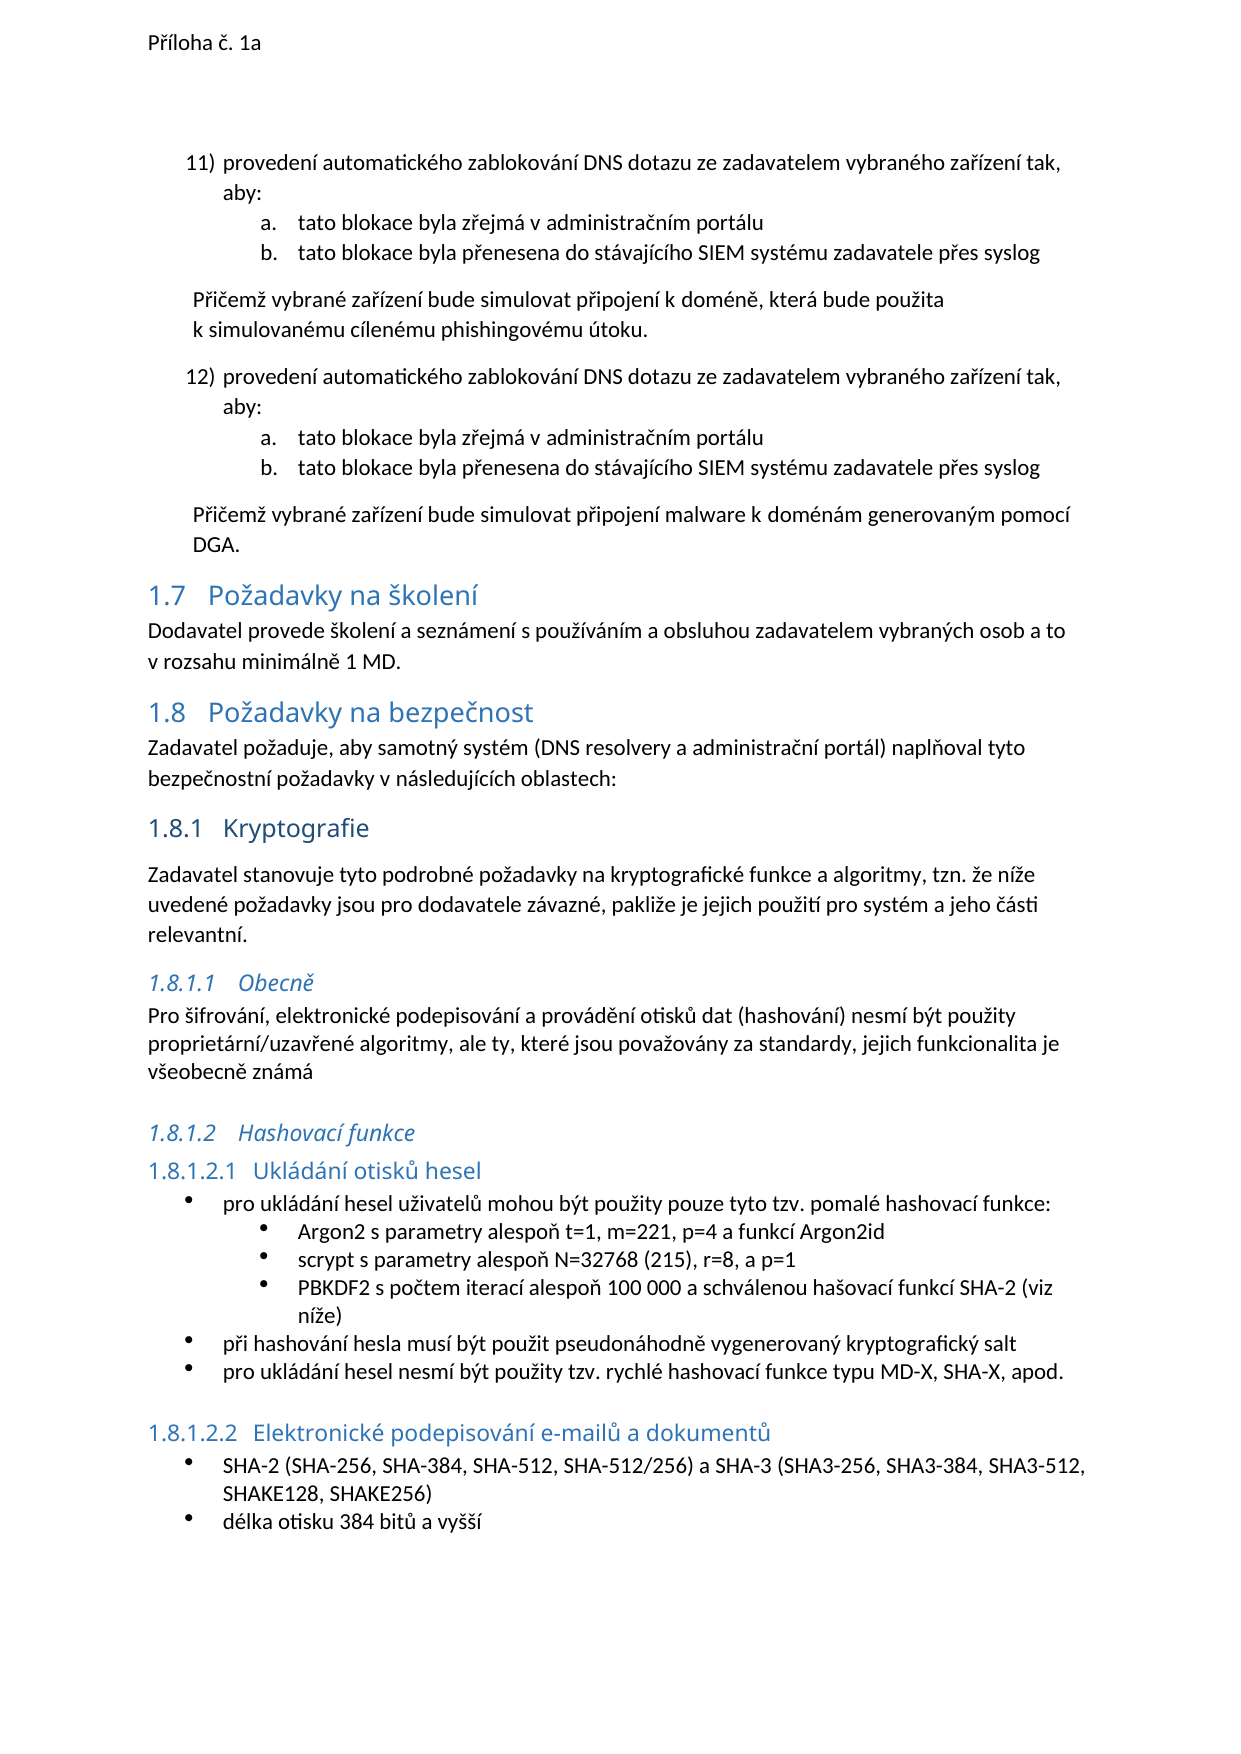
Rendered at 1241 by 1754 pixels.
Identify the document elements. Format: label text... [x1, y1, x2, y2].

list scrypt s parametry alespoň N=32768 (215), r=8, a p=1 [260, 1245, 1093, 1273]
list délka otisku 384 bitů a vyšší [185, 1507, 1093, 1535]
text Přičemž vybrané zařízení bude simulovat připojení malware k doménám generovaným pomocí DGA. [193, 500, 1093, 558]
subtitle Kryptografie [148, 811, 1093, 844]
list tato blokace byla zřejmá v administračním portálu [260, 423, 1093, 451]
text Pro šifrování, elektronické podepisování a provádění otisků dat (hashování) nesmí být použity proprietární/uzavřené algoritmy, ale ty, které jsou považovány za standardy, jejich funkcionalita je všeobecně známá [148, 1001, 1093, 1085]
subtitle Obecně [148, 967, 1093, 998]
list PBKDF2 s počtem iterací alespoň 100 000 a schválenou hašovací funkcí SHA-2 (viz níže) [260, 1273, 1093, 1329]
list Argon2 s parametry alespoň t=1, m=221, p=4 a funkcí Argon2id [260, 1217, 1093, 1245]
list provedení automatického zablokování DNS dotazu ze zadavatelem vybraného zařízení tak, aby: [185, 148, 1093, 206]
subtitle Elektronické podepisování e-mailů a dokumentů [148, 1417, 1093, 1448]
subtitle Hashovací funkce [148, 1117, 1093, 1148]
list provedení automatického zablokování DNS dotazu ze zadavatelem vybraného zařízení tak, aby: [185, 362, 1093, 420]
list při hashování hesla musí být použit pseudonáhodně vygenerovaný kryptografický salt [185, 1329, 1093, 1357]
subtitle Ukládání otisků hesel [148, 1155, 1093, 1186]
text Dodavatel provede školení a seznámení s používáním a obsluhou zadavatelem vybraných osob a to v rozsahu minimálně 1 MD. [148, 617, 1093, 675]
text Přičemž vybrané zařízení bude simulovat připojení k doméně, která bude použita k simulovanému cílenému phishingovému útoku. [193, 285, 1093, 343]
text Zadavatel požaduje, aby samotný systém (DNS resolvery a administrační portál) naplňoval tyto bezpečnostní požadavky v následujících oblastech: [148, 733, 1093, 792]
text Zadavatel stanovuje tyto podrobné požadavky na kryptografické funkce a algoritmy, tzn. že níže uvedené požadavky jsou pro dodavatele závazné, pakliže je jejich použití pro systém a jeho části relevantní. [148, 860, 1093, 948]
list pro ukládání hesel uživatelů mohou být použity pouze tyto tzv. pomalé hashovací funkce: [185, 1189, 1093, 1217]
list tato blokace byla přenesena do stávajícího SIEM systému zadavatele přes syslog [260, 453, 1093, 481]
list pro ukládání hesel nesmí být použity tzv. rychlé hashovací funkce typu MD-X, SHA-X, apod. [185, 1357, 1093, 1385]
subtitle Požadavky na bezpečnost [148, 694, 1093, 731]
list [260, 238, 1093, 266]
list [185, 1451, 1093, 1507]
list tato blokace byla zřejmá v administračním portálu [260, 208, 1093, 236]
subtitle Požadavky na školení [148, 577, 1093, 614]
